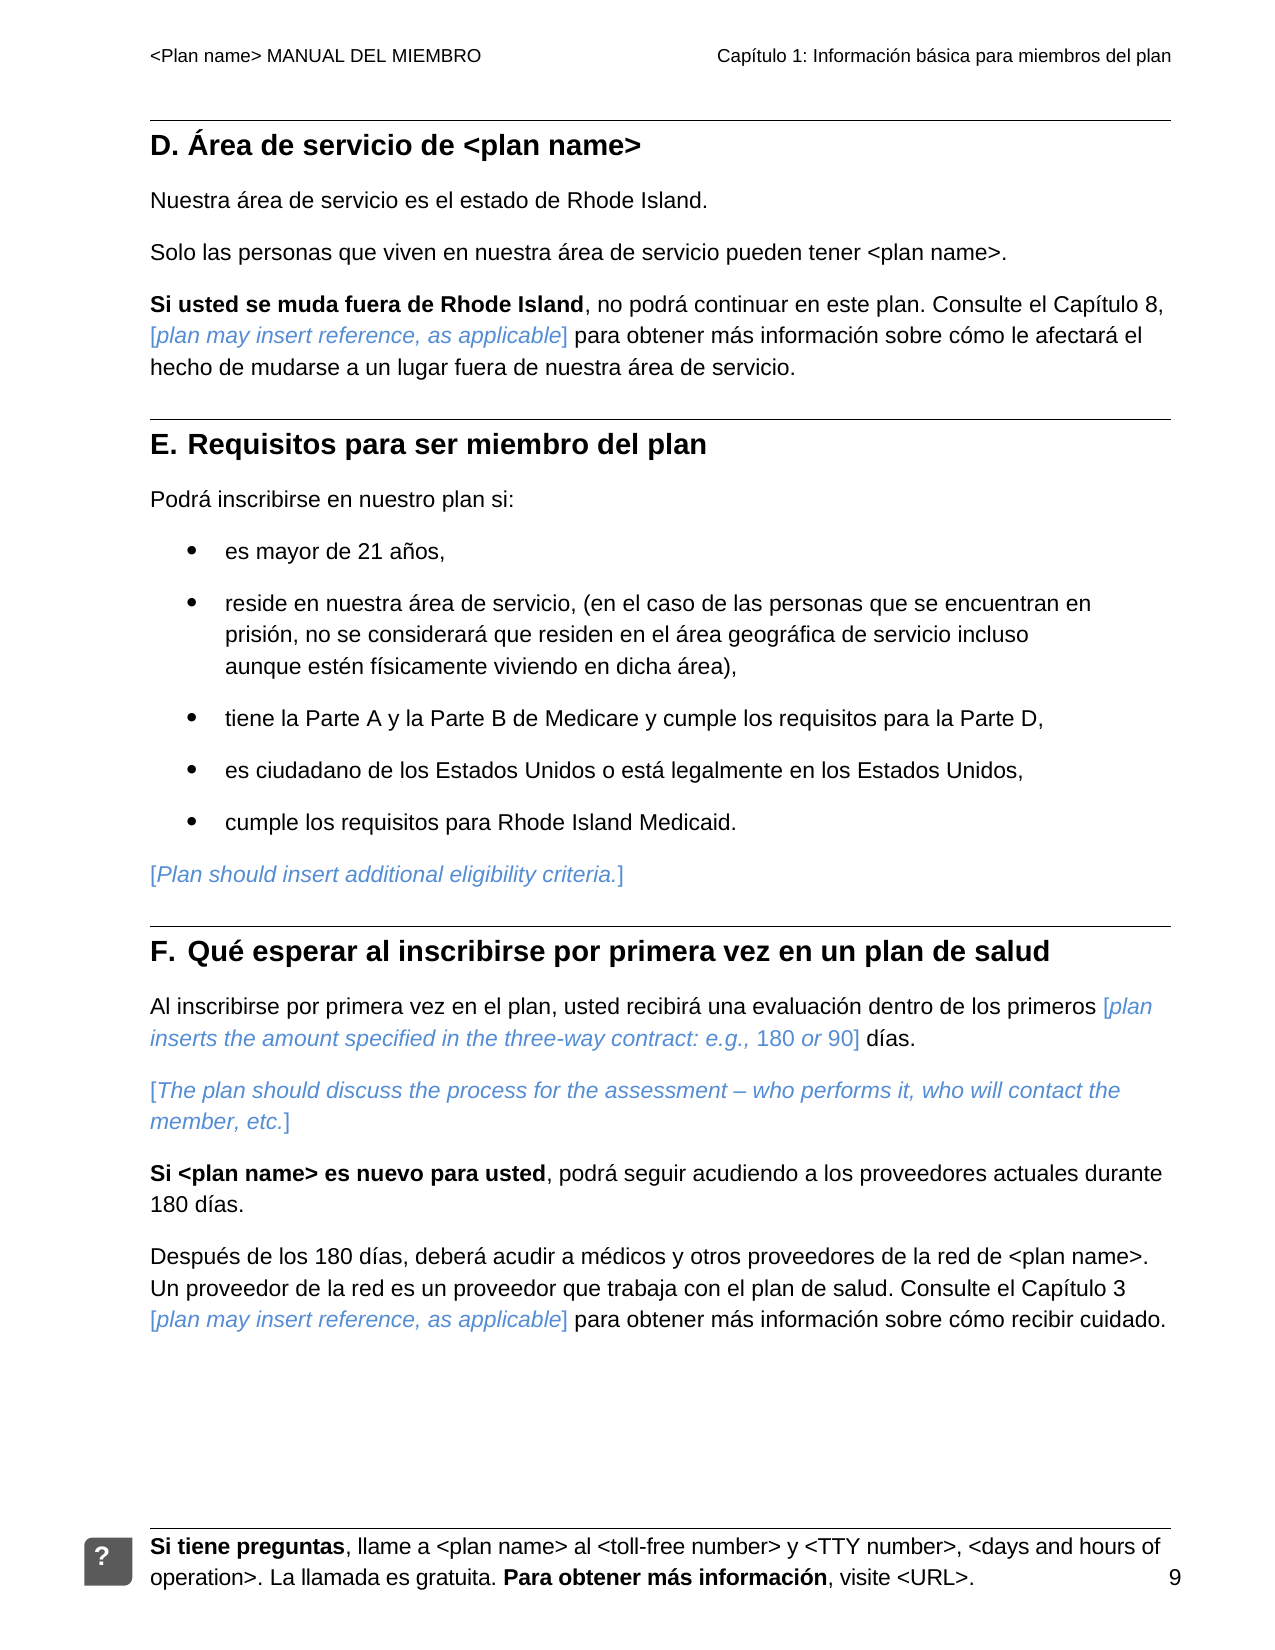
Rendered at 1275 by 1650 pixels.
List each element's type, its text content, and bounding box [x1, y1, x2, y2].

list cumple los requisitos para Rhode Island Medicaid. [187, 805, 1096, 837]
subtitle Qué esperar al inscribirse por primera vez en un plan de salud [150, 927, 1171, 969]
text [Plan should insert additional eligibility criteria.] [150, 857, 1171, 889]
text Si usted se muda fuera de Rhode Island, no podrá continuar en este plan. Consulte el Capítulo 8, [plan may insert reference, as applicable] para obtener más información sobre cómo le afectará el hecho de mudarse a un lugar fuera de nuestra área de servicio. [150, 288, 1171, 381]
text Nuestra área de servicio es el estado de Rhode Island. [150, 183, 1171, 215]
text [The plan should discuss the process for the assessment – who performs it, who will contact the member, etc.] [150, 1073, 1171, 1136]
text Después de los 180 días, deberá acudir a médicos y otros proveedores de la red de <plan name>. Un proveedor de la red es un proveedor que trabaja con el plan de salud. Consulte el Capítulo 3 [plan may insert reference, as applicable] para obtener más información sobre cómo recibir cuidado. [150, 1240, 1171, 1333]
subtitle Área de servicio de <plan name> [150, 121, 1171, 163]
list tiene la Parte A y la Parte B de Medicare y cumple los requisitos para la Parte D, [187, 701, 1096, 732]
text Podrá inscribirse en nuestro plan si: [150, 482, 1171, 514]
subtitle Requisitos para ser miembro del plan [150, 420, 1171, 462]
text Si <plan name> es nuevo para usted, podrá seguir acudiendo a los proveedores actuales durante 180 días. [150, 1156, 1171, 1219]
list es ciudadano de los Estados Unidos o está legalmente en los Estados Unidos, [187, 753, 1096, 784]
list es mayor de 21 años, [187, 534, 1096, 566]
text Al inscribirse por primera vez en el plan, usted recibirá una evaluación dentro de los primeros [plan inserts the amount specified in the three-way contract: e.g., 180 or 90] días. [150, 990, 1171, 1052]
list reside en nuestra área de servicio, (en el caso de las personas que se encuentran en prisión, no se considerará que residen en el área geográfica de servicio incluso aunque estén físicamente viviendo en dicha área), [187, 587, 1096, 680]
text Solo las personas que viven en nuestra área de servicio pueden tener <plan name>. [150, 236, 1171, 267]
